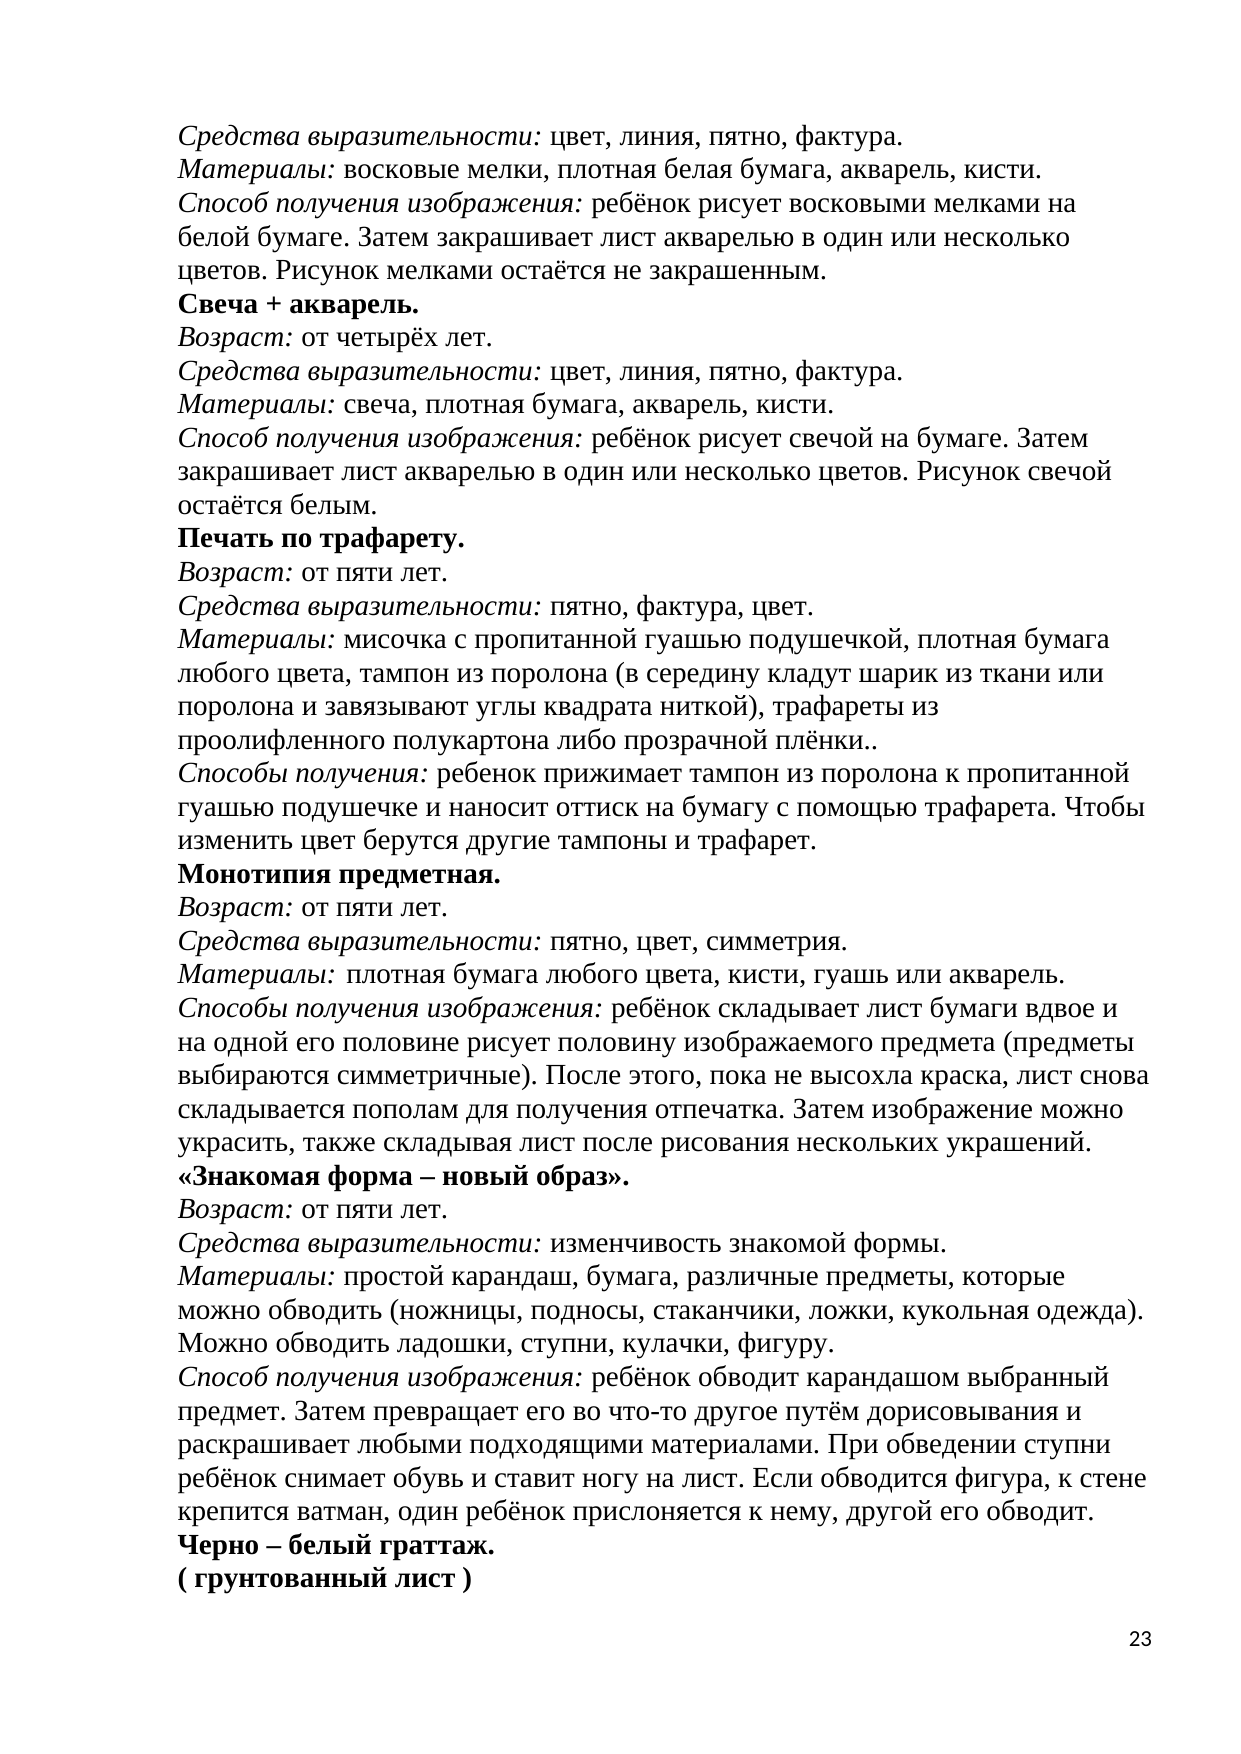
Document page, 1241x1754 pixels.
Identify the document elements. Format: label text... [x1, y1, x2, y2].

text Материалы: плотная бумага любого цвета, кисти, гуашь или акварель. [177, 957, 1152, 990]
text «Знакомая форма – новый образ». [177, 1158, 1152, 1191]
text Материалы: простой карандаш, бумага, различные предметы, которые можно обводить (ножницы, подносы, стаканчики, ложки, кукольная одежда). [177, 1258, 1152, 1326]
text Возраст: от четырёх лет. [177, 319, 1152, 353]
text Способ получения изображения: ребёнок обводит карандашом выбранный предмет. Затем превращает его во что-то другое путём дорисовывания и раскрашивает любыми подходящими материалами. При обведении ступни ребёнок снимает обувь и ставит ногу на лист. Если обводится фигура, к стене крепится ватман, один ребёнок прислоняется к нему, другой его обводит. [177, 1359, 1152, 1527]
text ( грунтованный лист ) [177, 1560, 1152, 1594]
text Материалы: свеча, плотная бумага, акварель, кисти. [177, 386, 1152, 420]
text Способ получения изображения: ребёнок рисует восковыми мелками на белой бумаге. Затем закрашивает лист акварелью в один или несколько цветов. Рисунок мелками остаётся не закрашенным. [177, 185, 1152, 286]
text Печать по трафарету. [177, 521, 1152, 554]
text Средства выразительности: цвет, линия, пятно, фактура. [177, 118, 1152, 152]
text Материалы: мисочка с пропитанной гуашью подушечкой, плотная бумага любого цвета, тампон из поролона (в середину кладут шарик из ткани или поролона и завязывают углы квадрата ниткой), трафареты из проолифленного полукартона либо прозрачной плёнки.. [177, 621, 1152, 755]
text Способы получения: ребенок прижимает тампон из поролона к пропитанной гуашью подушечке и наносит оттиск на бумагу с помощью трафарета. Чтобы изменить цвет берутся другие тампоны и трафарет. [177, 755, 1152, 856]
text Можно обводить ладошки, ступни, кулачки, фигуру. [177, 1326, 1152, 1359]
text Средства выразительности: изменчивость знакомой формы. [177, 1225, 1152, 1258]
text Свеча + акварель. [177, 286, 1152, 319]
text Материалы: восковые мелки, плотная белая бумага, акварель, кисти. [177, 152, 1152, 185]
text Возраст: от пяти лет. [177, 554, 1152, 588]
text Способ получения изображения: ребёнок рисует свечой на бумаге. Затем закрашивает лист акварелью в один или несколько цветов. Рисунок свечой остаётся белым. [177, 420, 1152, 521]
text Монотипия предметная. [177, 856, 1152, 889]
text Средства выразительности: пятно, цвет, симметрия. [177, 923, 1152, 957]
text Возраст: от пяти лет. [177, 889, 1152, 923]
text Способы получения изображения: ребёнок складывает лист бумаги вдвое и на одной его половине рисует половину изображаемого предмета (предметы выбираются симметричные). После этого, пока не высохла краска, лист снова складывается пополам для получения отпечатка. Затем изображение можно украсить, также складывая лист после рисования нескольких украшений. [177, 990, 1152, 1158]
text Черно – белый граттаж. [177, 1527, 1152, 1560]
text Средства выразительности: пятно, фактура, цвет. [177, 588, 1152, 621]
text Возраст: от пяти лет. [177, 1191, 1152, 1225]
text Средства выразительности: цвет, линия, пятно, фактура. [177, 353, 1152, 386]
